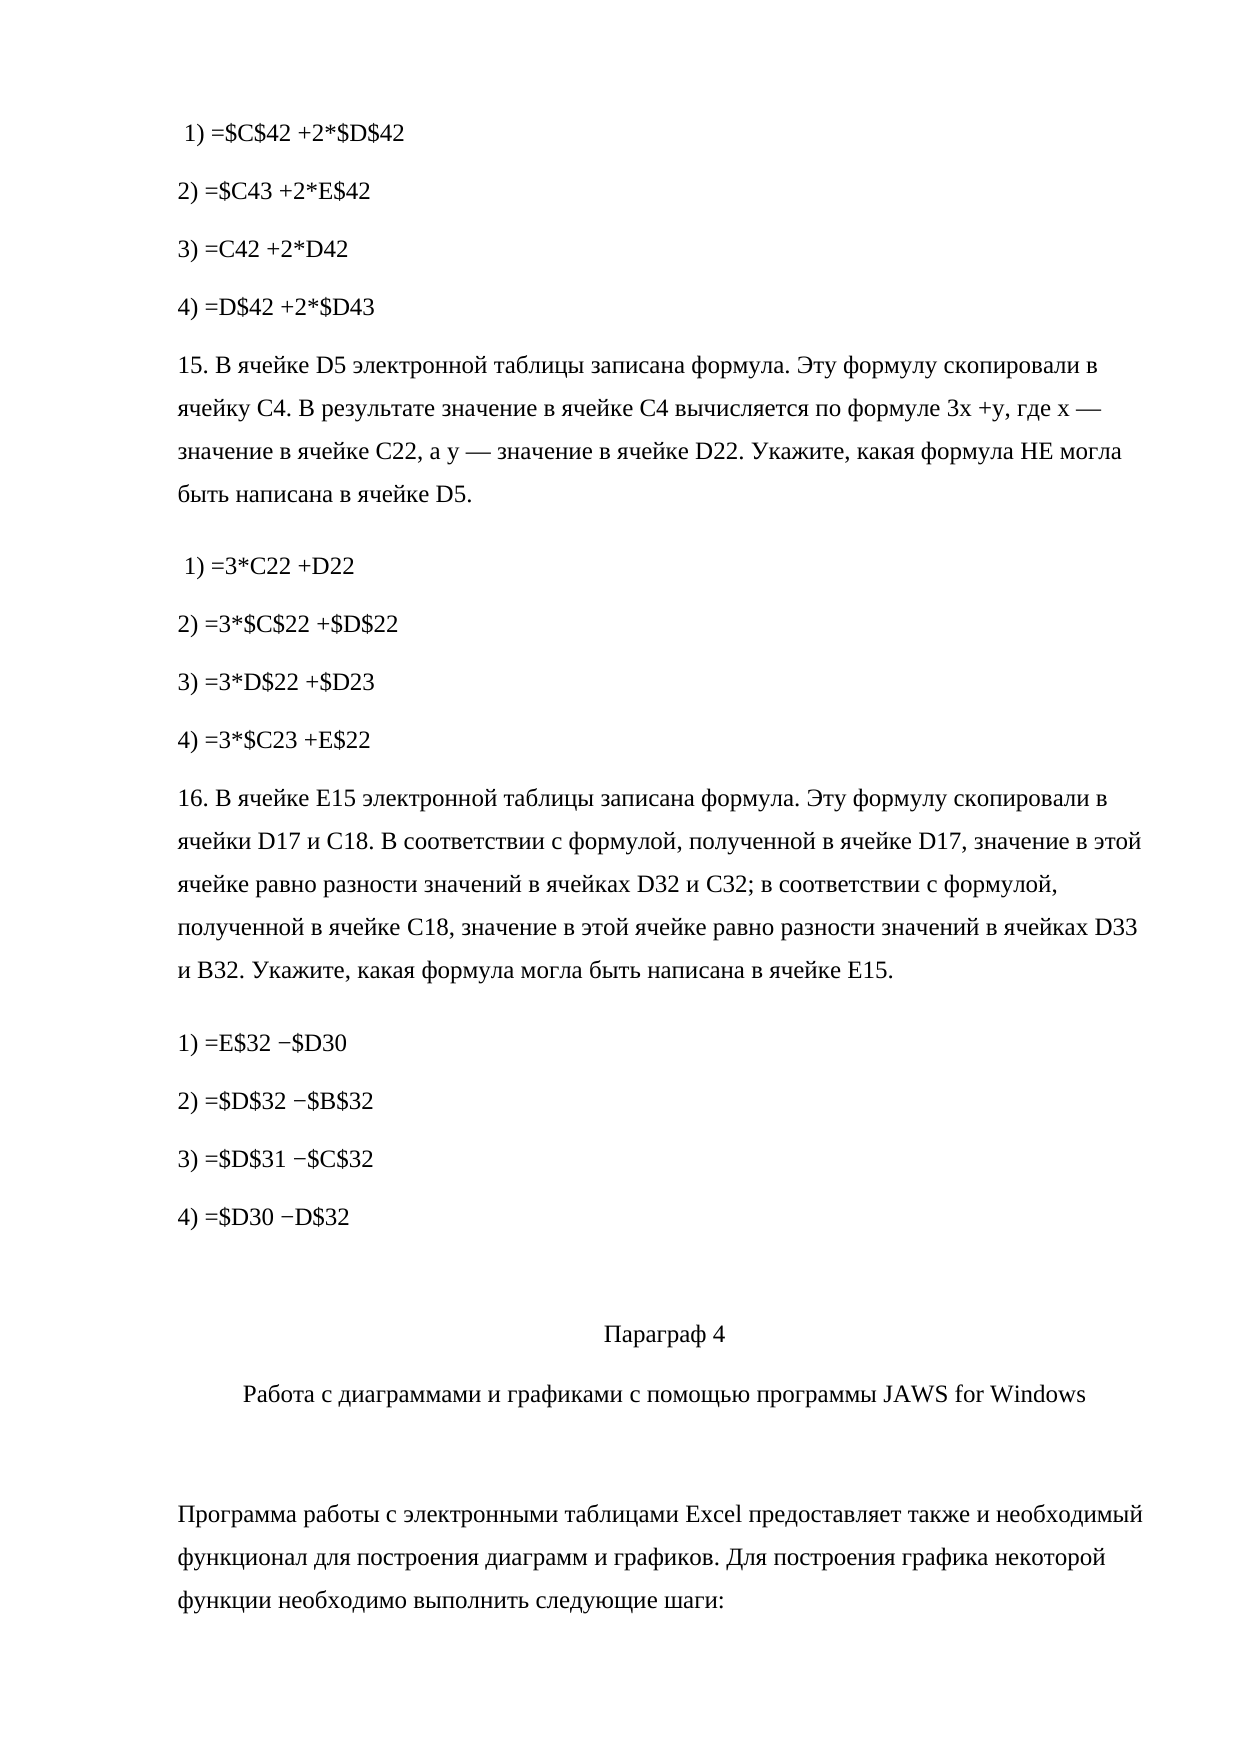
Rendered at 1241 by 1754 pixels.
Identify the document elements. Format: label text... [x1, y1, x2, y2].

text 2) =$C43 +2*E$42 [177, 176, 1152, 205]
text 1) =3*C22 +D22 [177, 551, 1152, 580]
text 2) =3*$C$22 +$D$22 [177, 609, 1152, 638]
text 1) =$C$42 +2*$D$42 [177, 118, 1152, 147]
text 3) =C42 +2*D42 [177, 234, 1152, 263]
text 3) =3*D$22 +$D23 [177, 667, 1152, 696]
text 3) =$D$31 −$C$32 [177, 1144, 1152, 1172]
text 4) =3*$C23 +E$22 [177, 725, 1152, 754]
text Программа работы с электронными таблицами Excel предоставляет также и необходимый функционал для построения диаграмм и графиков. Для построения графика некоторой функции необходимо выполнить следующие шаги: [177, 1499, 1152, 1614]
text 16. В ячейке Е15 электронной таблицы записана формула. Эту формулу скопировали в ячейки D17 и C18. В соответствии с формулой, полученной в ячейке D17, значение в этой ячейке равно разности значений в ячейках D32 и C32; в соответствии с формулой, полученной в ячейке C18, значение в этой ячейке равно разности значений в ячейках D33 и B32. Укажите, какая формула могла быть написана в ячейке Е15. [177, 783, 1152, 984]
text 15. В ячейке D5 электронной таблицы записана формула. Эту формулу скопировали в ячейку C4. В результате значение в ячейке C4 вычисляется по формуле 3x +y, где x — значение в ячейке C22, а y — значение в ячейке D22. Укажите, какая формула НЕ могла быть написана в ячейке D5. [177, 350, 1152, 508]
text 4) =$D30 −D$32 [177, 1202, 1152, 1230]
text 1) =Е$32 −$D30 [177, 1028, 1152, 1057]
text 2) =$D$32 −$B$32 [177, 1086, 1152, 1114]
text Параграф 4 [177, 1319, 1152, 1348]
text Работа с диаграммами и графиками с помощью программы JAWS for Windows [177, 1379, 1152, 1408]
text 4) =D$42 +2*$D43 [177, 292, 1152, 321]
